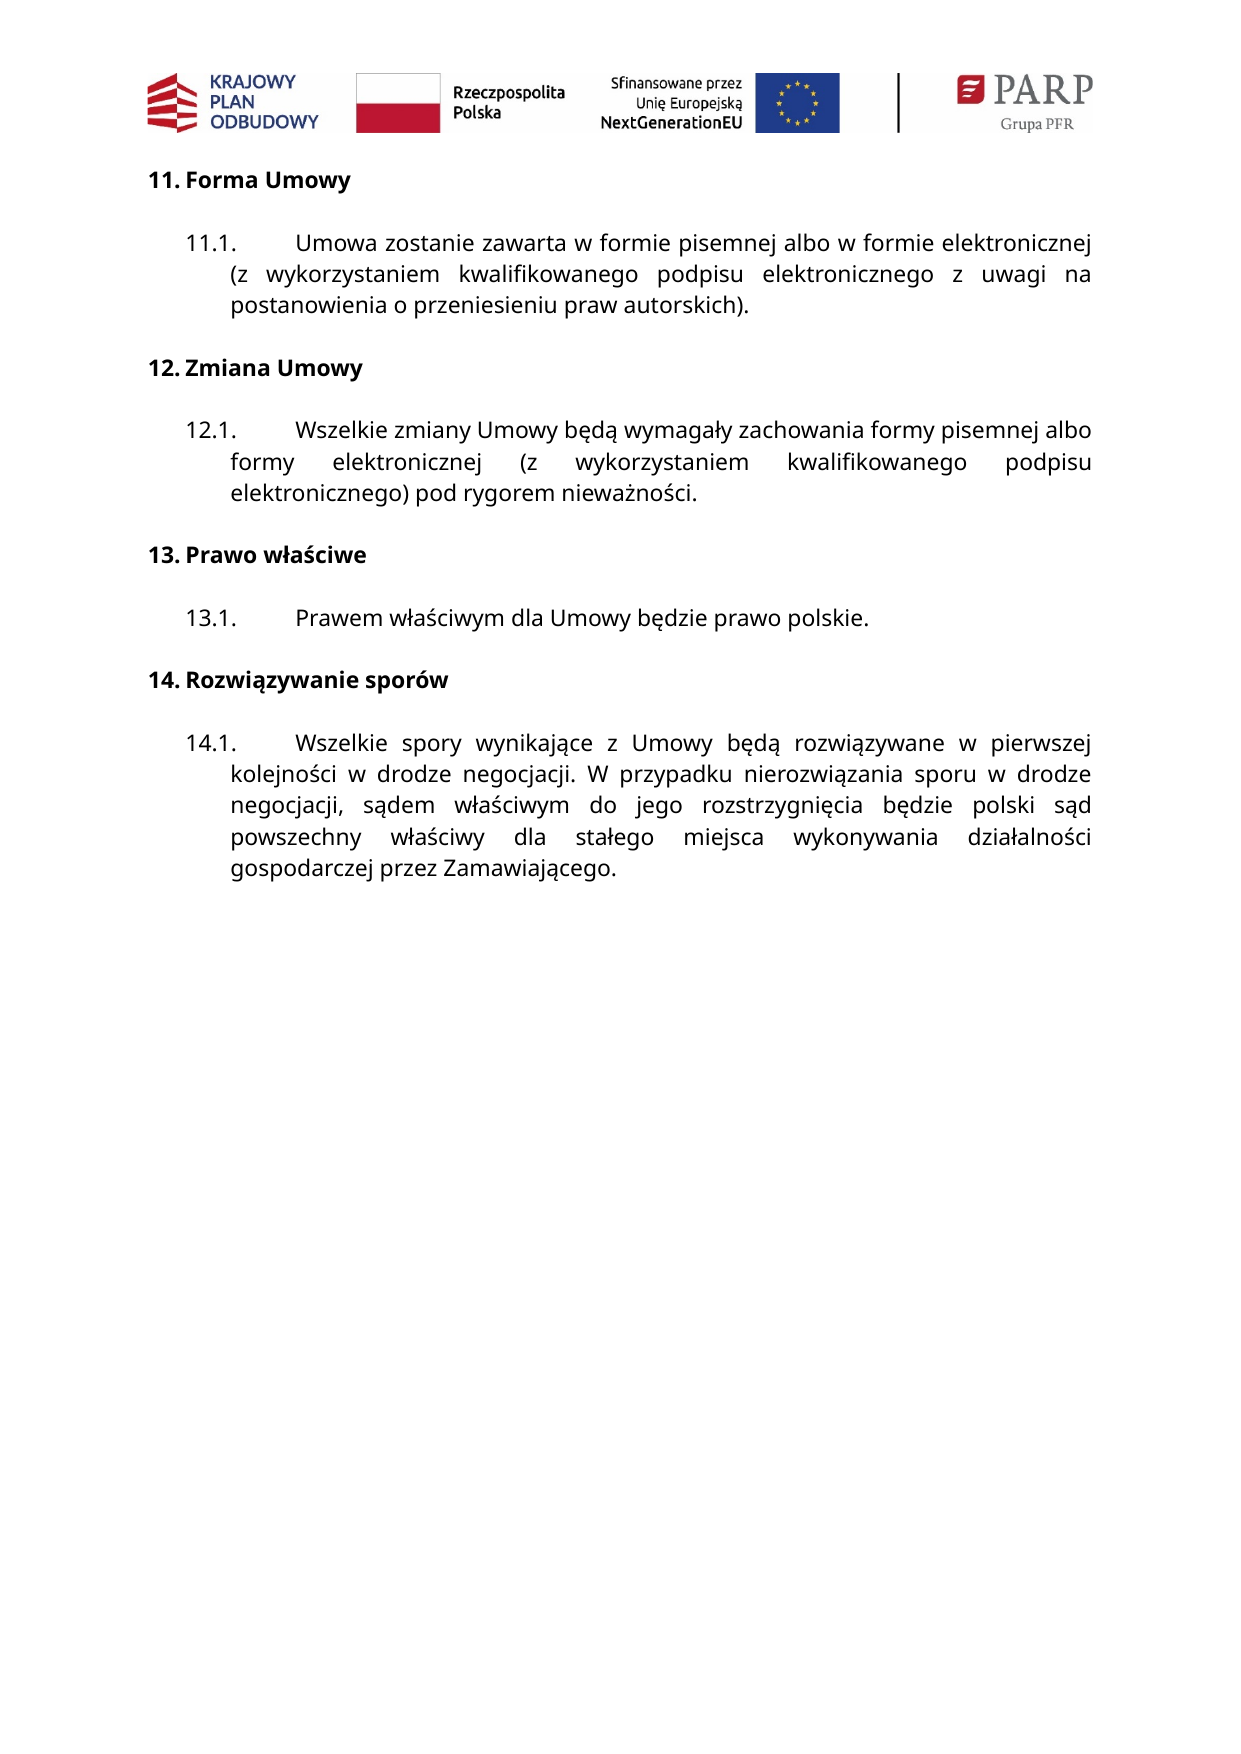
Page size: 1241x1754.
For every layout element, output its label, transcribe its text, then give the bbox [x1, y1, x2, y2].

list Rozwiązywanie sporów [148, 664, 1093, 696]
list Zmiana Umowy [148, 352, 1093, 383]
list Prawem właściwym dla Umowy będzie prawo polskie. [185, 602, 1093, 633]
list Wszelkie spory wynikające z Umowy będą rozwiązywane w pierwszej kolejności w drodze negocjacji. W przypadku nierozwiązania sporu w drodze negocjacji, sądem właściwym do jego rozstrzygnięcia będzie polski sąd powszechny właściwy dla stałego miejsca wykonywania działalności gospodarczej przez Zamawiającego. [185, 727, 1093, 883]
picture [147, 73, 1093, 133]
list Wszelkie zmiany Umowy będą wymagały zachowania formy pisemnej albo formy elektronicznej (z wykorzystaniem kwalifikowanego podpisu elektronicznego) pod rygorem nieważności. [185, 414, 1093, 508]
list Prawo właściwe [148, 539, 1093, 571]
list Forma Umowy [148, 164, 1093, 196]
list Umowa zostanie zawarta w formie pisemnej albo w formie elektronicznej (z wykorzystaniem kwalifikowanego podpisu elektronicznego z uwagi na postanowienia o przeniesieniu praw autorskich). [185, 227, 1093, 321]
